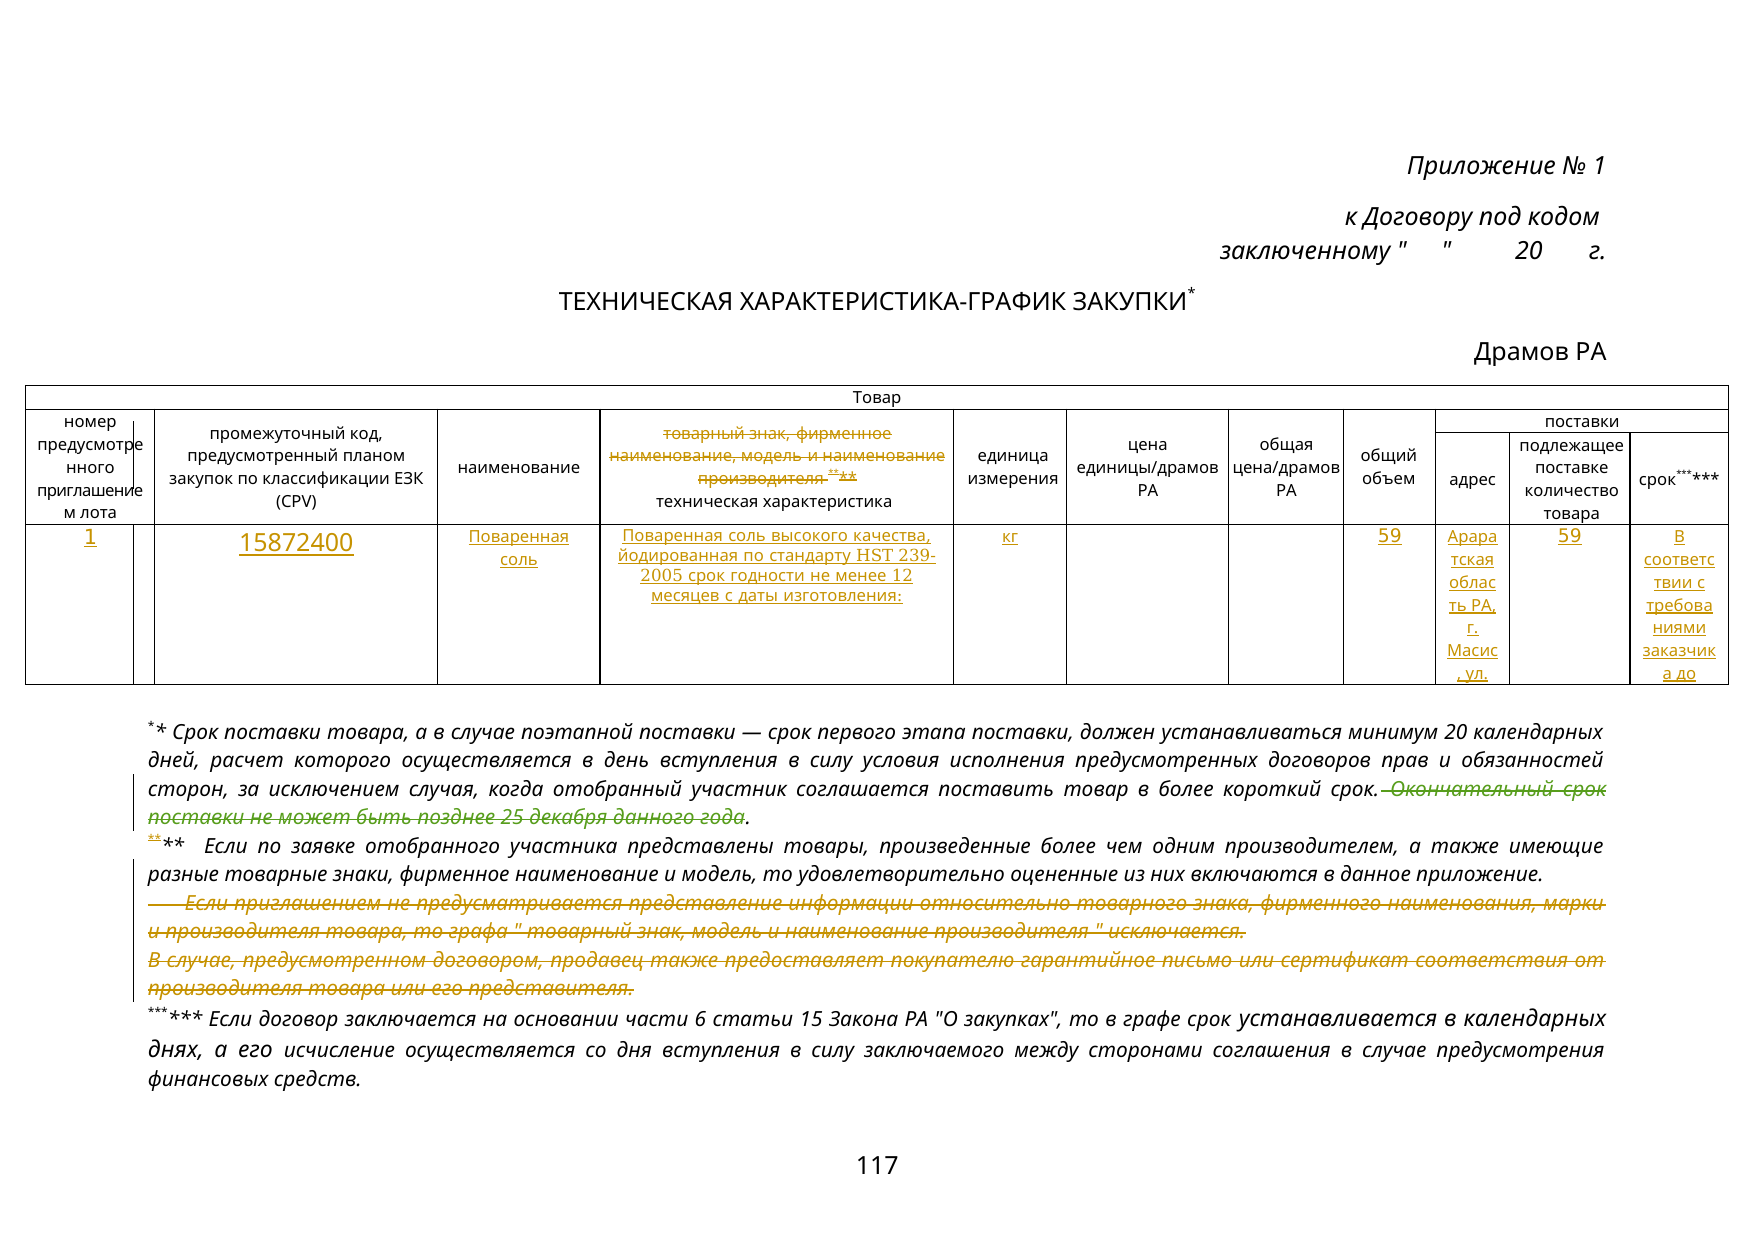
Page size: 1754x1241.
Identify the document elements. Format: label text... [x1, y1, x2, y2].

table_cell [1631, 525, 1728, 684]
table_cell [1436, 525, 1509, 684]
table_cell [1510, 525, 1629, 684]
table_cell [1344, 525, 1435, 684]
table_cell общая цена/драмов РА [1229, 410, 1343, 524]
table_cell наименование [438, 410, 599, 524]
table_header Товар [26, 386, 1728, 408]
table_cell поставки [1436, 410, 1728, 432]
table_cell единица измерения [954, 410, 1066, 524]
table_cell адрес [1436, 433, 1509, 524]
table_cell [954, 525, 1066, 684]
table_cell срок*** [1631, 433, 1728, 524]
table_cell цена единицы/драмов РА [1067, 410, 1228, 524]
table_cell [1067, 525, 1228, 684]
table_cell [601, 525, 953, 684]
text ТЕХНИЧЕСКАЯ ХАРАКТЕРИСТИКА-ГРАФИК ЗАКУПКИ* [148, 283, 1606, 317]
table_cell [1229, 525, 1343, 684]
table_cell [134, 525, 154, 684]
text Драмов РА [148, 334, 1606, 368]
table_cell [155, 525, 437, 684]
table_cell промежуточный код, предусмотренный планом закупок по классификации ЕЗК (CPV) [155, 410, 437, 524]
table_cell подлежащее поставке количество товара [1510, 433, 1629, 524]
table_cell номер предусмотренного приглашением лота [26, 410, 154, 524]
text Приложение № 1 [148, 148, 1606, 182]
table_cell общий объем [1344, 410, 1435, 524]
table_cell техническая характеристика [601, 410, 953, 524]
table_cell [438, 525, 599, 684]
text к Договору под кодом заключенному " " 20 г. [148, 198, 1606, 267]
table_cell [26, 525, 133, 684]
